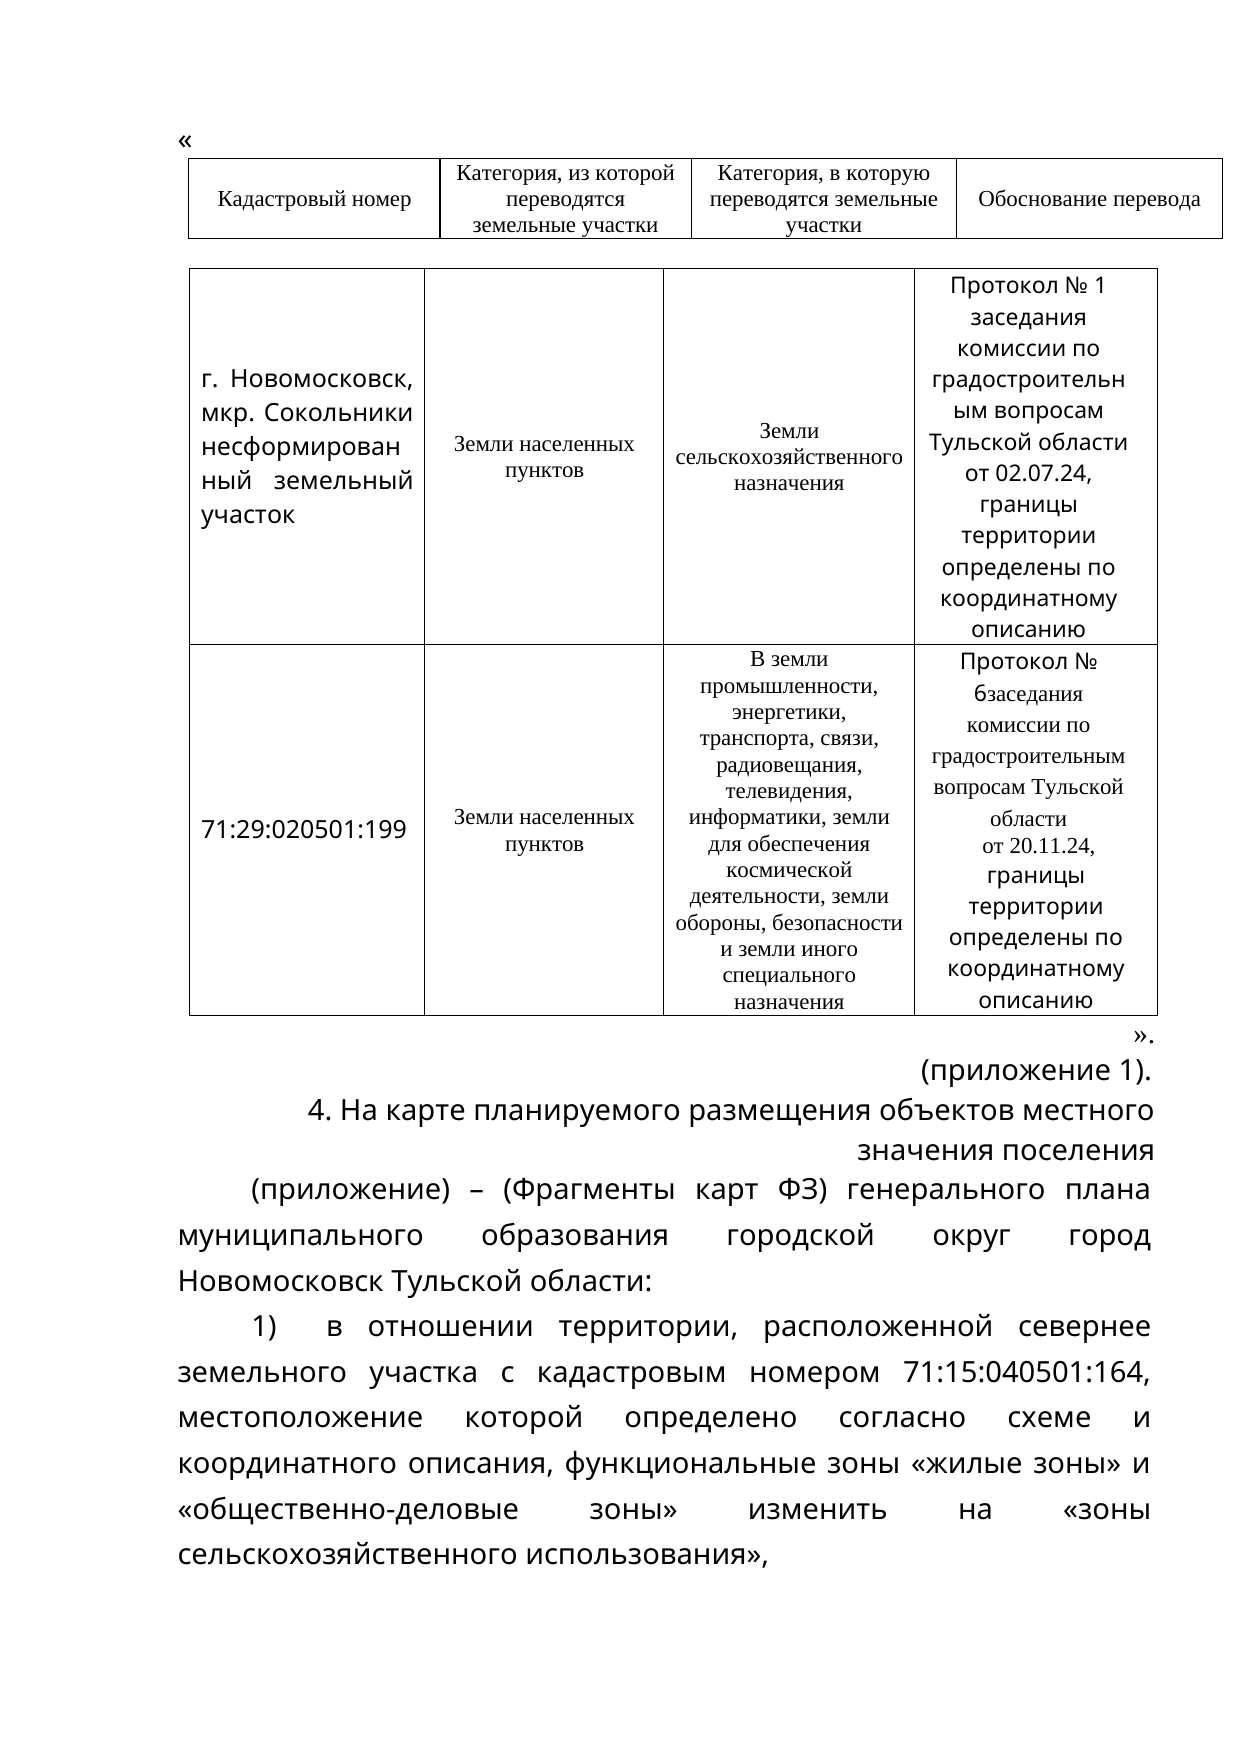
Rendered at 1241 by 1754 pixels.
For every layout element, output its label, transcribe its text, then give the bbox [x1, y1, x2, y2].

table_header Кадастровый номер [189, 159, 439, 238]
table_cell 71:29:020501:199 [190, 645, 424, 1015]
text ». [753, 1016, 1155, 1049]
table_header Земли населенных пунктов [425, 269, 663, 644]
table_cell Протокол № 6заседания комиссии по градостроительным вопросам Тульской области от 20.11.24, границы территории определены по координатному описанию [915, 645, 1157, 1015]
table_header Протокол № 1 заседания комиссии по градостроительным вопросам Тульской области от 02.07.24, границы территории определены по координатному описанию [915, 269, 1157, 644]
table_header Категория, из которой переводятся земельные участки [441, 159, 691, 238]
text (приложение) – (Фрагменты карт ФЗ) генерального плана муниципального образования городской округ город Новомосковск Тульской области: [177, 1168, 1152, 1299]
table_header г. Новомосковск, мкр. Сокольники несформированный земельный участок [190, 269, 424, 644]
table_cell В земли промышленности, энергетики, транспорта, связи, радиовещания, телевидения, информатики, земли для обеспечения космической деятельности, земли обороны, безопасности и земли иного специального назначения [664, 645, 914, 1015]
text « [177, 118, 1152, 158]
table_header Обоснование перевода [957, 159, 1222, 238]
table_cell Земли населенных пунктов [425, 645, 663, 1015]
table_header Категория, в которую переводятся земельные участки [692, 159, 956, 238]
text (приложение 1). [177, 1049, 1152, 1089]
text 4. На карте планируемого размещения объектов местного значения поселения [177, 1089, 1155, 1168]
text 1) в отношении территории, расположенной севернее земельного участка с кадастровым номером 71:15:040501:164, местоположение которой определено согласно схеме и координатного описания, функциональные зоны «жилые зоны» и «общественно-деловые зоны» изменить на «зоны сельскохозяйственного использования», [177, 1305, 1152, 1573]
table_header Земли сельскохозяйственного назначения [664, 269, 914, 644]
